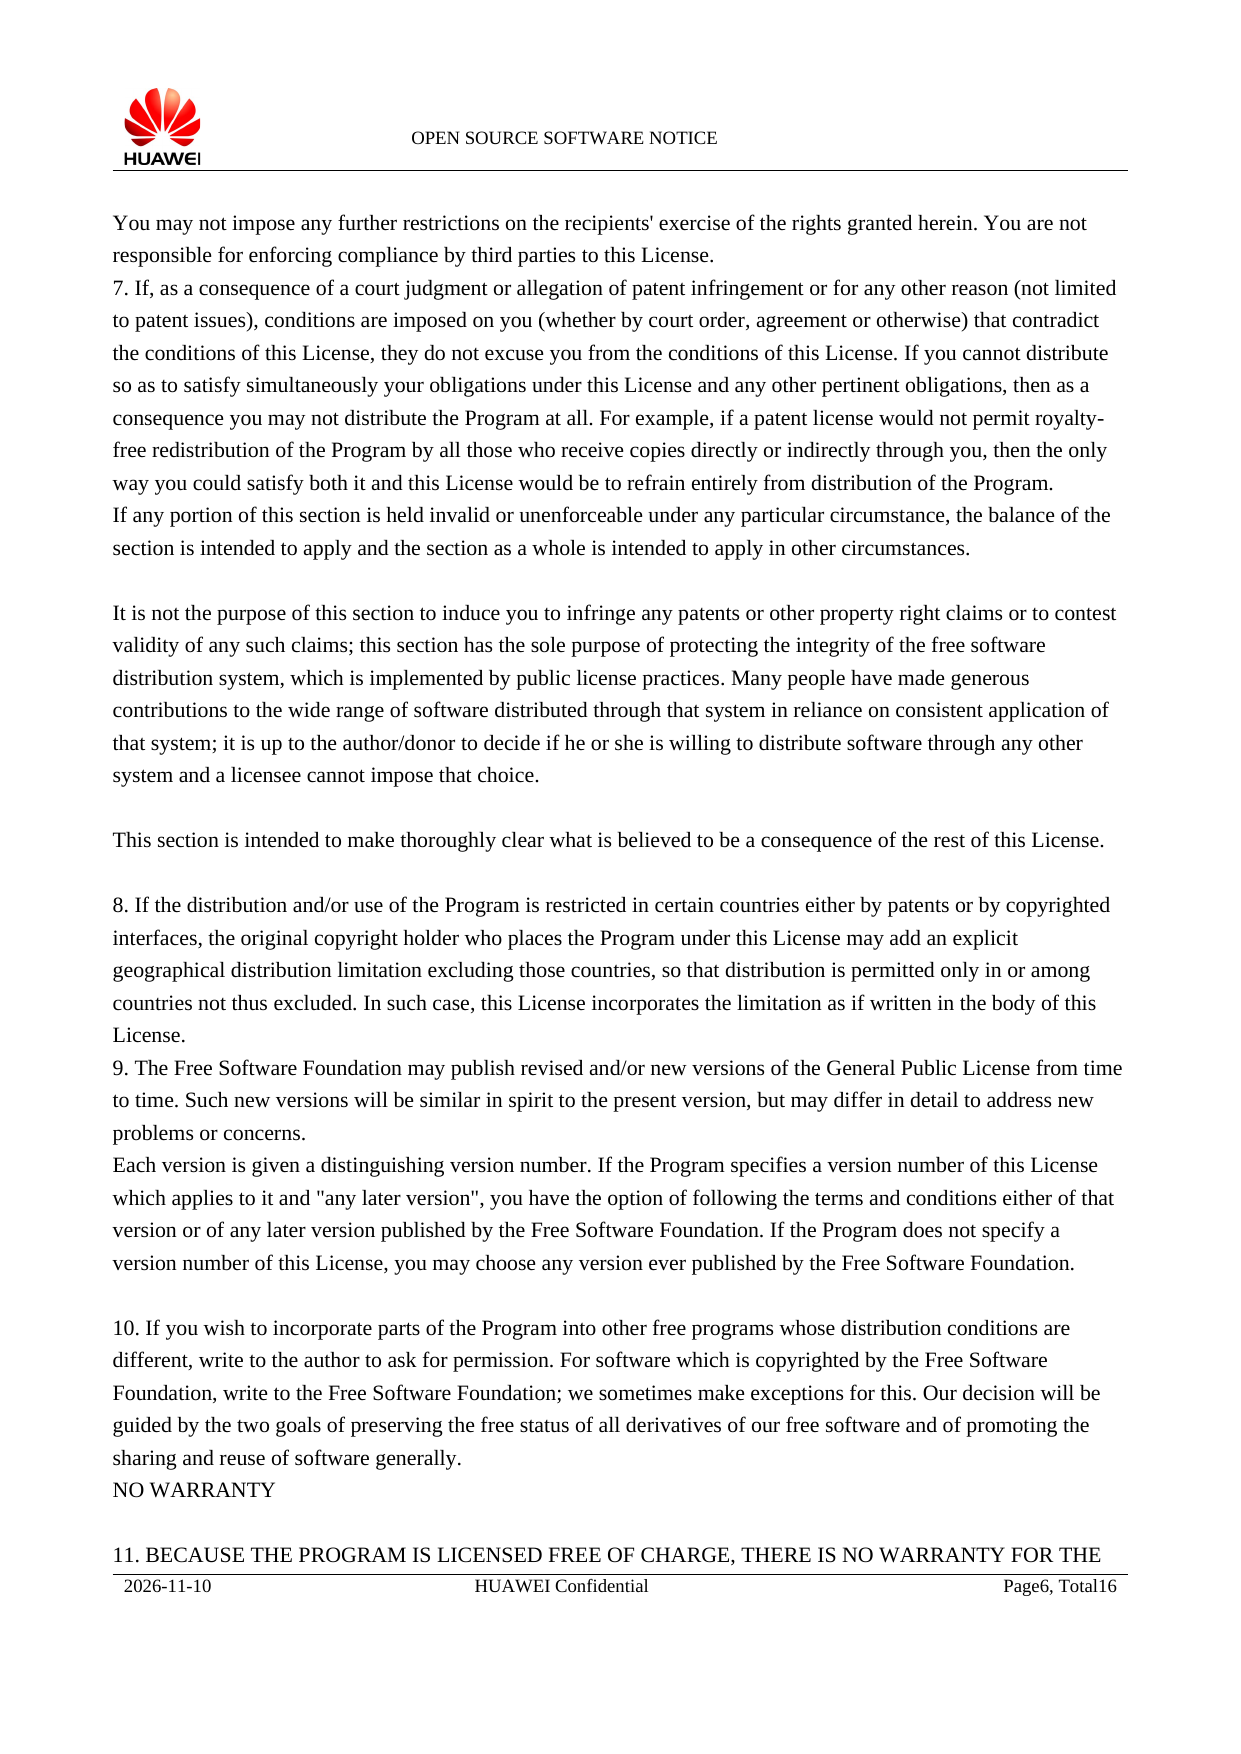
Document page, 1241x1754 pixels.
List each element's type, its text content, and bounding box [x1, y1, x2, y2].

picture [124, 88, 201, 165]
